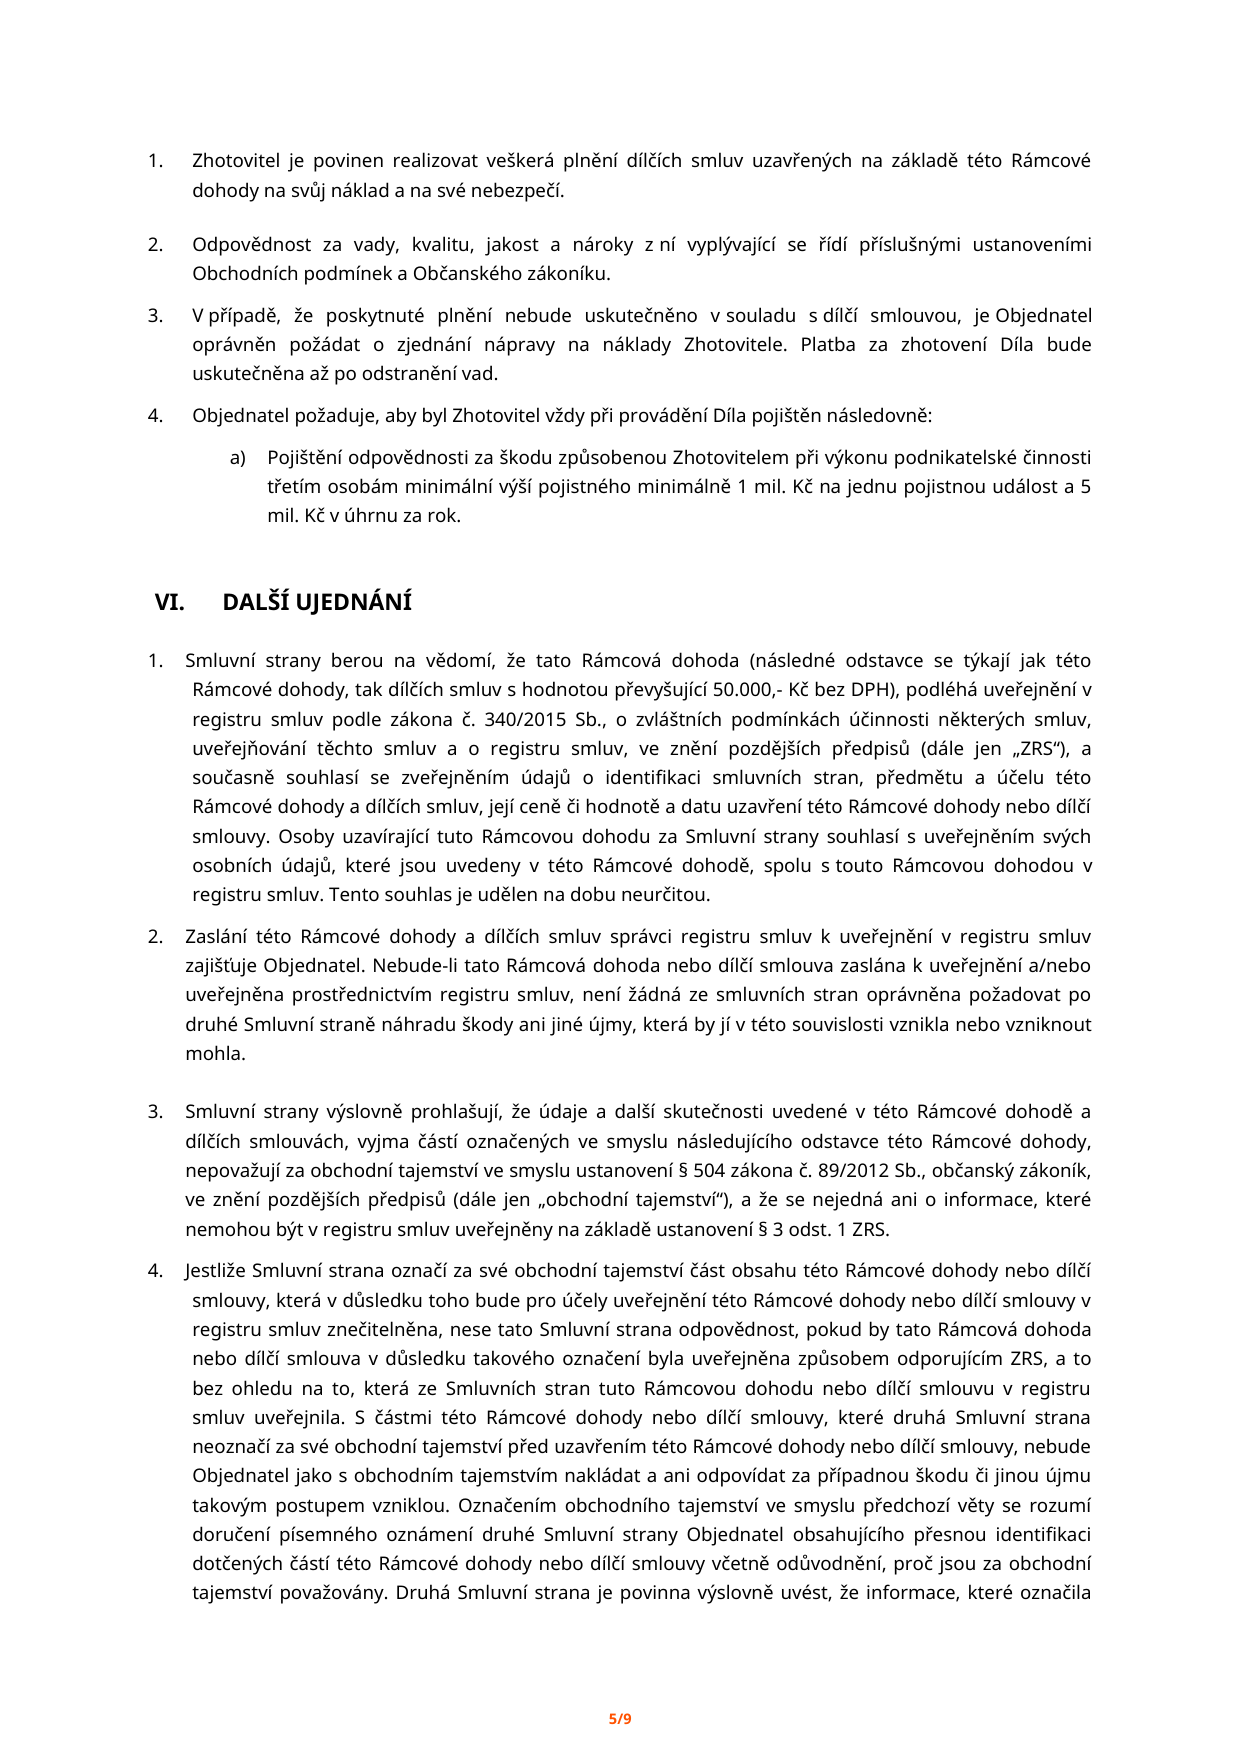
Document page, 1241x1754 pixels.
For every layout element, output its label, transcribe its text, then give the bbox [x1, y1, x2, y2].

list Zhotovitel je povinen realizovat veškerá plnění dílčích smluv uzavřených na základě této Rámcové dohody na svůj náklad a na své nebezpečí. [148, 148, 1093, 202]
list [148, 1258, 1093, 1605]
list Objednatel požaduje, aby byl Zhotovitel vždy při provádění Díla pojištěn následovně: [148, 402, 1093, 428]
list Odpovědnost za vady, kvalitu, jakost a nároky z ní vyplývající se řídí příslušnými ustanoveními Obchodních podmínek a Občanského zákoníku. [148, 231, 1093, 286]
list Smluvní strany berou na vědomí, že tato Rámcová dohoda (následné odstavce se týkají jak této Rámcové dohody, tak dílčích smluv s hodnotou převyšující 50.000,- Kč bez DPH), podléhá uveřejnění v registru smluv podle zákona č. 340/2015 Sb., o zvláštních podmínkách účinnosti některých smluv, uveřejňování těchto smluv a o registru smluv, ve znění pozdějších předpisů (dále jen „ZRS“), a současně souhlasí se zveřejněním údajů o identifikaci smluvních stran, předmětu a účelu této Rámcové dohody a dílčích smluv, její ceně či hodnotě a datu uzavření této Rámcové dohody nebo dílčí smlouvy. Osoby uzavírající tuto Rámcovou dohodu za Smluvní strany souhlasí s uveřejněním svých osobních údajů, které jsou uvedeny v této Rámcové dohodě, spolu s touto Rámcovou dohodou v registru smluv. Tento souhlas je udělen na dobu neurčitou. [148, 647, 1093, 907]
list Smluvní strany výslovně prohlašují, že údaje a další skutečnosti uvedené v této Rámcové dohodě a dílčích smlouvách, vyjma částí označených ve smyslu následujícího odstavce této Rámcové dohody, nepovažují za obchodní tajemství ve smyslu ustanovení § 504 zákona č. 89/2012 Sb., občanský zákoník, ve znění pozdějších předpisů (dále jen „obchodní tajemství“), a že se nejedná ani o informace, které nemohou být v registru smluv uveřejněny na základě ustanovení § 3 odst. 1 ZRS. [148, 1099, 1093, 1241]
list DALŠÍ UJEDNÁNÍ [185, 586, 1093, 618]
list Pojištění odpovědnosti za škodu způsobenou Zhotovitelem při výkonu podnikatelské činnosti třetím osobám minimální výší pojistného minimálně 1 mil. Kč na jednu pojistnou událost a 5 mil. Kč v úhrnu za rok. [229, 444, 1093, 528]
list Zaslání této Rámcové dohody a dílčích smluv správci registru smluv k uveřejnění v registru smluv zajišťuje Objednatel. Nebude-li tato Rámcová dohoda nebo dílčí smlouva zaslána k uveřejnění a/nebo uveřejněna prostřednictvím registru smluv, není žádná ze smluvních stran oprávněna požadovat po druhé Smluvní straně náhradu škody ani jiné újmy, která by jí v této souvislosti vznikla nebo vzniknout mohla. [148, 923, 1093, 1066]
list V případě, že poskytnuté plnění nebude uskutečněno v souladu s dílčí smlouvou, je Objednatel oprávněn požádat o zjednání nápravy na náklady Zhotovitele. Platba za zhotovení Díla bude uskutečněna až po odstranění vad. [148, 302, 1093, 386]
